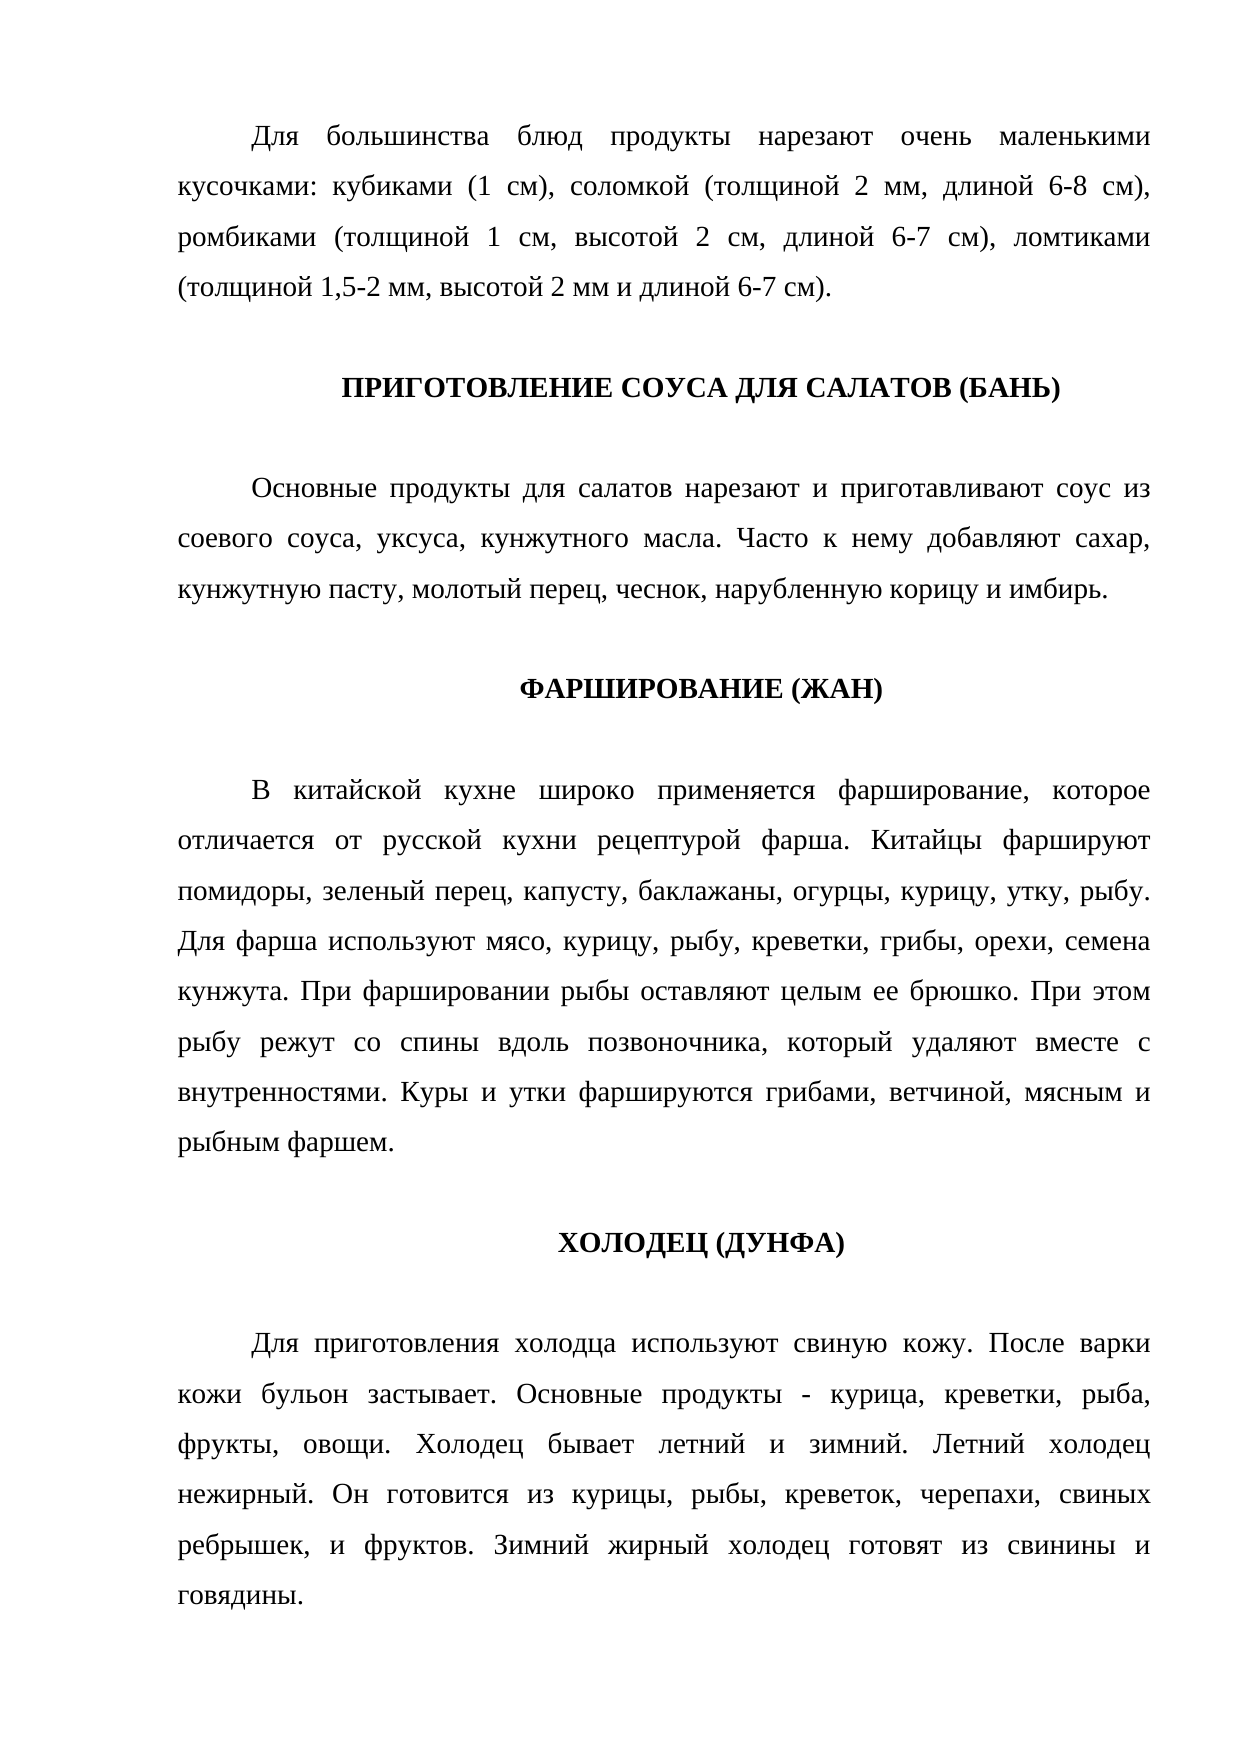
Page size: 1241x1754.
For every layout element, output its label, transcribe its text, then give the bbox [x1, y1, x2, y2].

text ФАРШИРОВАНИЕ (ЖАН) [177, 672, 1152, 705]
text ПРИГОТОВЛЕНИЕ СОУСА ДЛЯ САЛАТОВ (БАНЬ) [177, 370, 1152, 403]
text ХОЛОДЕЦ (ДУНФА) [177, 1225, 1152, 1258]
text Основные продукты для салатов нарезают и приготавливают соус из соевого соуса, уксуса, кунжутного масла. Часто к нему добавляют сахар, кунжутную пасту, молотый перец, чеснок, нарубленную корицу и имбирь. [177, 470, 1152, 604]
text Для приготовления холодца используют свиную кожу. После варки кожи бульон застывает. Основные продукты - курица, креветки, рыба, фрукты, овощи. Холодец бывает летний и зимний. Летний холодец нежирный. Он готовится из курицы, рыбы, креветок, черепахи, свиных ребрышек, и фруктов. Зимний жирный холодец готовят из свинины и говядины. [177, 1326, 1152, 1611]
text В китайской кухне широко применяется фарширование, которое отличается от русской кухни рецептурой фарша. Китайцы фаршируют помидоры, зеленый перец, капусту, баклажаны, огурцы, курицу, утку, рыбу. Для фарша используют мясо, курицу, рыбу, креветки, грибы, орехи, семена кунжута. При фаршировании рыбы оставляют целым ее брюшко. При этом рыбу режут со спины вдоль позвоночника, который удаляют вместе с внутренностями. Куры и утки фаршируются грибами, ветчиной, мясным и рыбным фаршем. [177, 772, 1152, 1158]
text Для большинства блюд продукты нарезают очень маленькими кусочками: кубиками (1 см), соломкой (толщиной 2 мм, длиной 6-8 см), ромбиками (толщиной 1 см, высотой 2 см, длиной 6-7 см), ломтиками (толщиной 1,5-2 мм, высотой 2 мм и длиной 6-7 см). [177, 118, 1152, 303]
